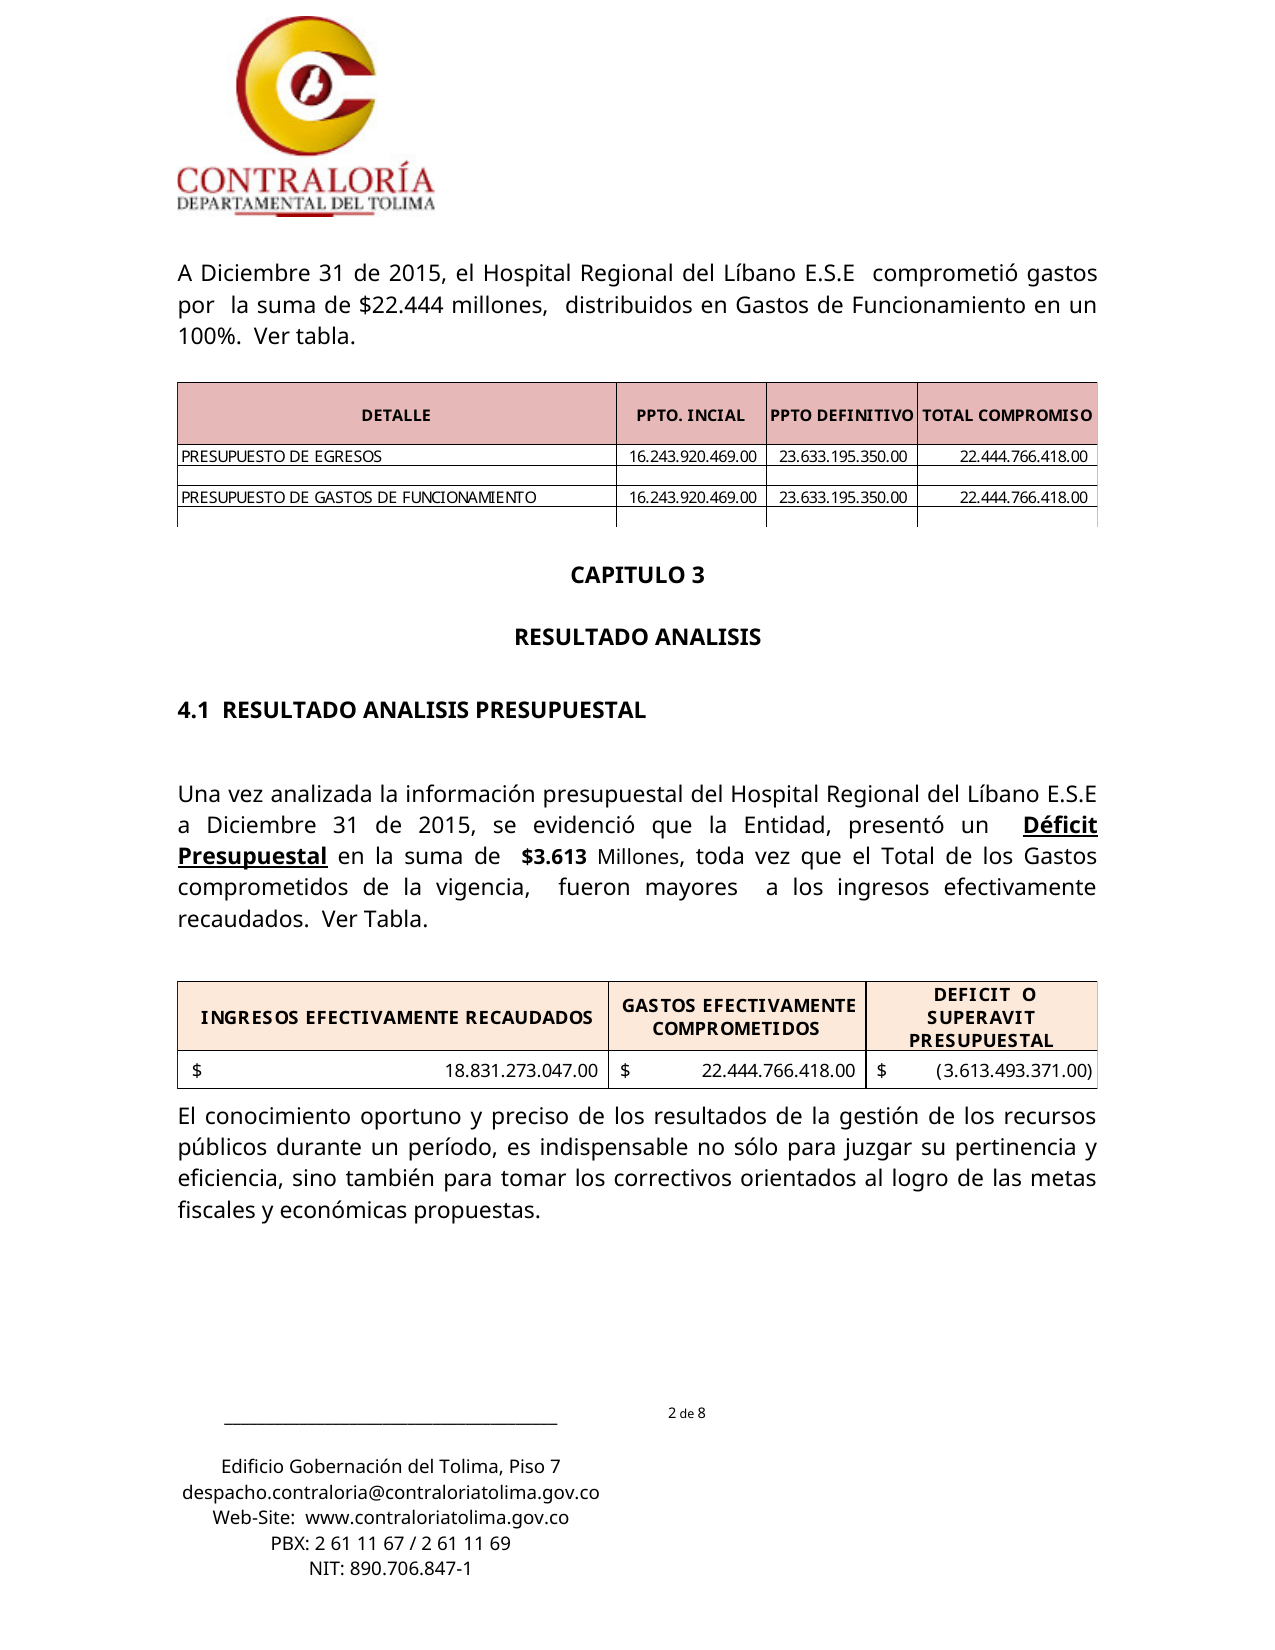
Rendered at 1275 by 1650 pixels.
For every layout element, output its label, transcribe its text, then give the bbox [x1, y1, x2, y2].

picture [177, 16, 435, 217]
text 4.1 RESULTADO ANALISIS PRESUPUESTAL [177, 694, 1098, 726]
text Una vez analizada la información presupuestal del Hospital Regional del Líbano E.S.E a Diciembre 31 de 2015, se evidenció que la Entidad, presentó un Déficit Presupuestal en la suma de $3.613 Millones, toda vez que el Total de los Gastos comprometidos de la vigencia, fueron mayores a los ingresos efectivamente recaudados. Ver Tabla. [177, 778, 1098, 934]
text CAPITULO 3 [177, 559, 1098, 590]
text RESULTADO ANALISIS [177, 621, 1098, 653]
text A Diciembre 31 de 2015, el Hospital Regional del Líbano E.S.E comprometió gastos por la suma de $22.444 millones, distribuidos en Gastos de Funcionamiento en un 100%. Ver tabla. [177, 257, 1098, 351]
text El conocimiento oportuno y preciso de los resultados de la gestión de los recursos públicos durante un período, es indispensable no sólo para juzgar su pertinencia y eficiencia, sino también para tomar los correctivos orientados al logro de las metas fiscales y económicas propuestas. [177, 1100, 1098, 1225]
